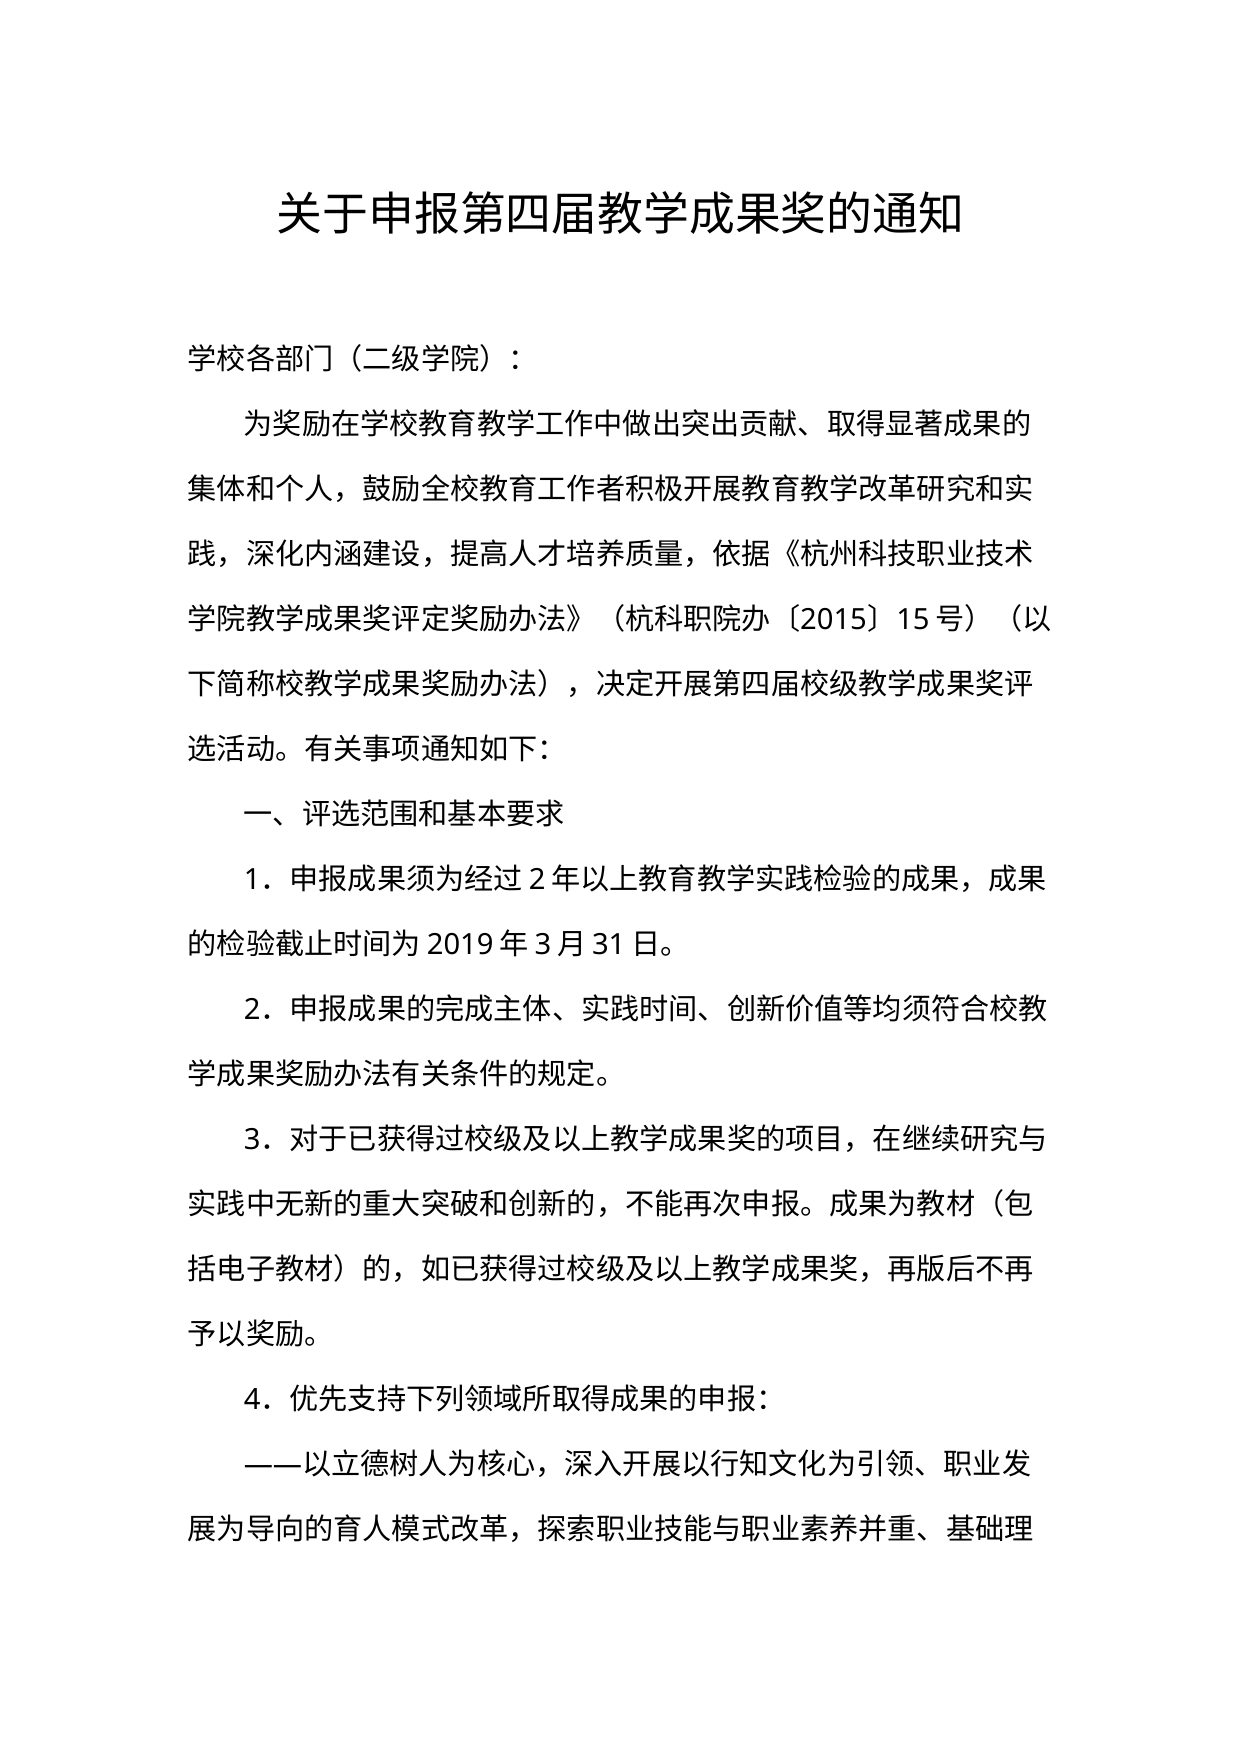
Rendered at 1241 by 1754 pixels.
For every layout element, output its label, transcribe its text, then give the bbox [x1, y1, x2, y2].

text 学校各部门（二级学院）： [187, 324, 1053, 389]
text 一、评选范围和基本要求 [187, 779, 1053, 844]
text 2．申报成果的完成主体、实践时间、创新价值等均须符合校教学成果奖励办法有关条件的规定。 [187, 974, 1053, 1104]
text 4．优先支持下列领域所取得成果的申报： [187, 1364, 1053, 1429]
text 为奖励在学校教育教学工作中做出突出贡献、取得显著成果的集体和个人，鼓励全校教育工作者积极开展教育教学改革研究和实践，深化内涵建设，提高人才培养质量，依据《杭州科技职业技术学院教学成果奖评定奖励办法》（杭科职院办〔2015〕15号）（以下简称校教学成果奖励办法），决定开展第四届校级教学成果奖评选活动。有关事项通知如下： [187, 389, 1053, 779]
text 1．申报成果须为经过2年以上教育教学实践检验的成果，成果的检验截止时间为2019年3月31日。 [187, 844, 1053, 974]
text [187, 1429, 1053, 1559]
text 3．对于已获得过校级及以上教学成果奖的项目，在继续研究与实践中无新的重大突破和创新的，不能再次申报。成果为教材（包括电子教材）的，如已获得过校级及以上教学成果奖，再版后不再予以奖励。 [187, 1104, 1053, 1364]
text 关于申报第四届教学成果奖的通知 [187, 162, 1053, 259]
